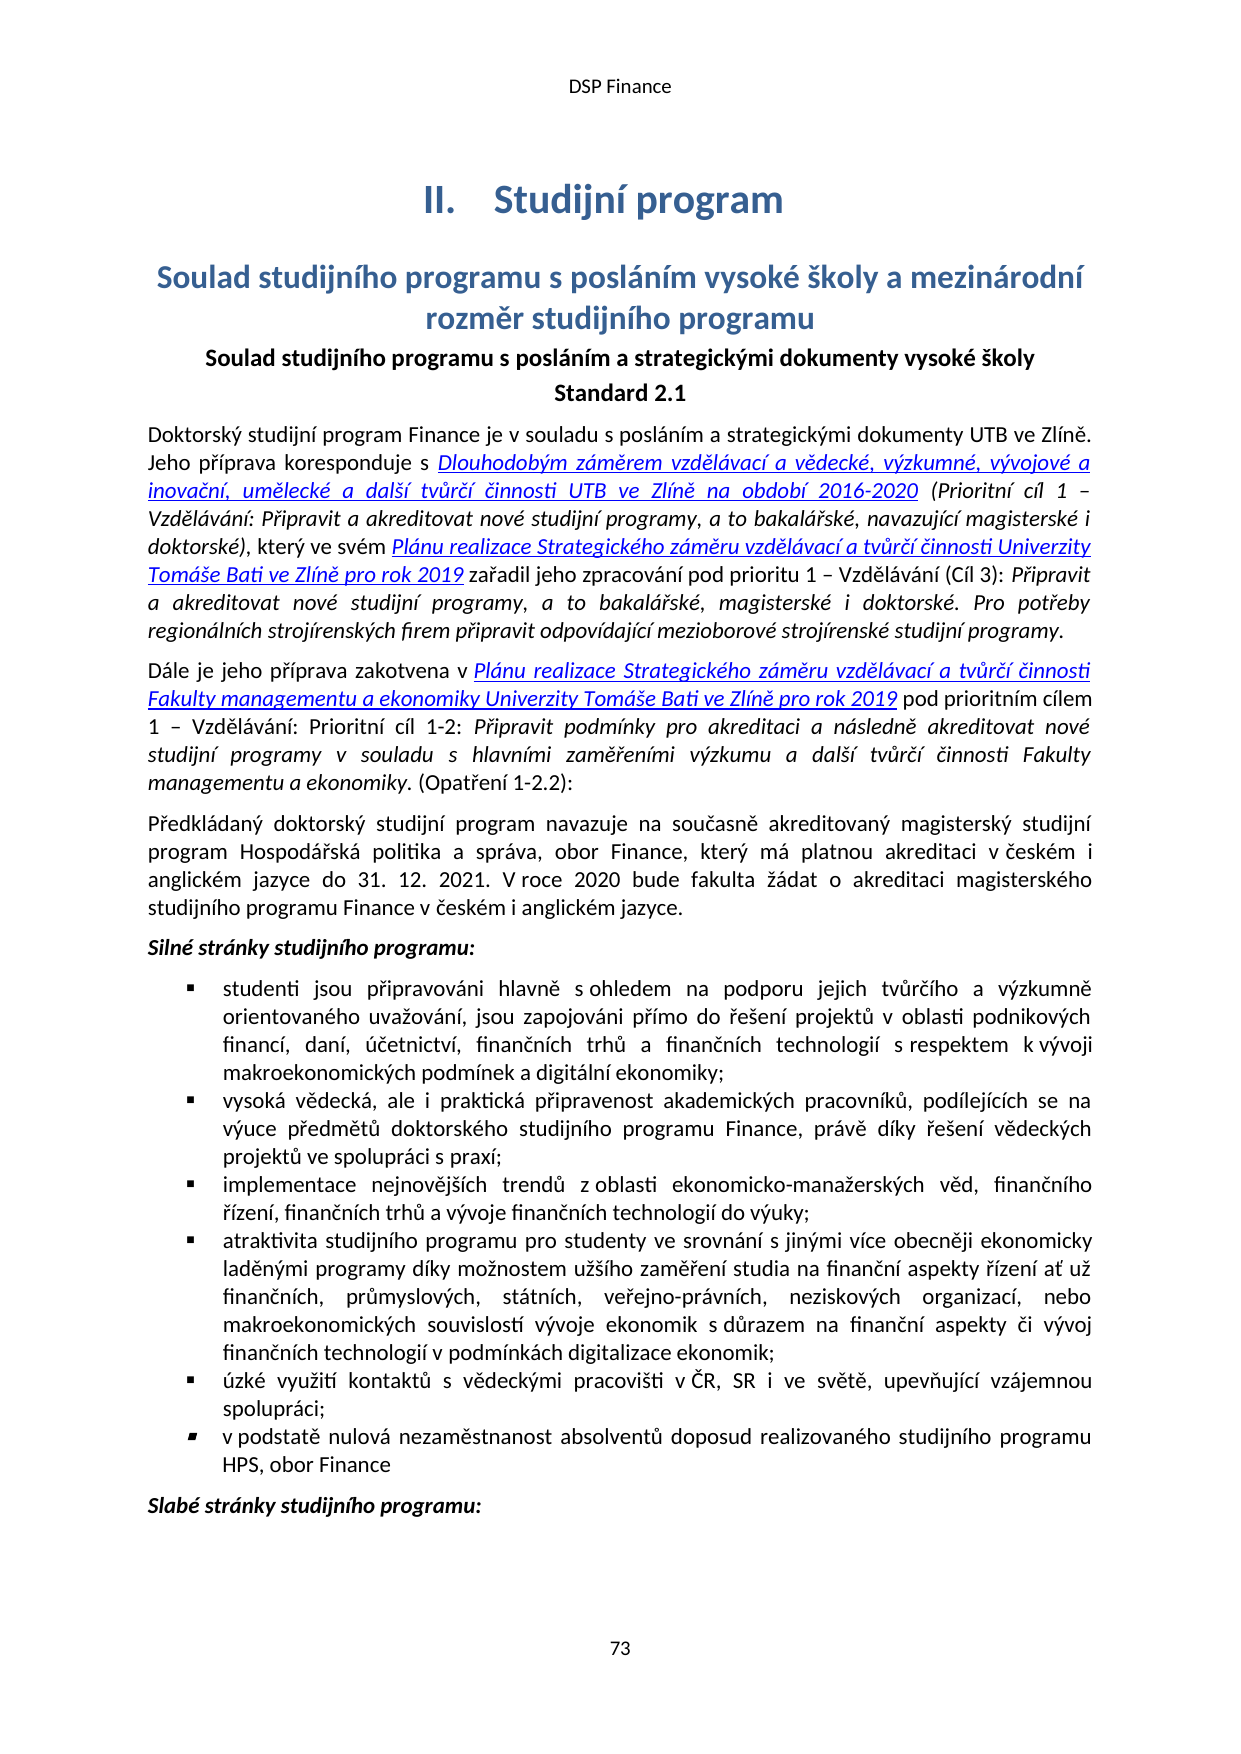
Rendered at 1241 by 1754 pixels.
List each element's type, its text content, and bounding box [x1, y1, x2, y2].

list implementace nejnovějších trendů z oblasti ekonomicko-manažerských věd, finančního řízení, finančních trhů a vývoje finančních technologií do výuky; [185, 1170, 1093, 1226]
text Dále je jeho příprava zakotvena v Plánu realizace Strategického záměru vzdělávací a tvůrčí činnosti Fakulty managementu a ekonomiky Univerzity Tomáše Bati ve Zlíně pro rok 2019 pod prioritním cílem 1 – Vzdělávání: Prioritní cíl 1-2: Připravit podmínky pro akreditaci a následně akreditovat nové studijní programy v souladu s hlavními zaměřeními výzkumu a další tvůrčí činnosti Fakulty managementu a ekonomiky. (Opatření 1-2.2): [148, 656, 1093, 796]
subtitle Soulad studijního programu s posláním vysoké školy a mezinárodní rozměr studijního programu [148, 256, 1093, 338]
list úzké využití kontaktů s vědeckými pracovišti v ČR, SR i ve světě, upevňující vzájemnou spolupráci; [185, 1366, 1093, 1422]
subtitle Standard 2.1 [148, 377, 1093, 407]
text Silné stránky studijního programu: [148, 933, 1093, 962]
list vysoká vědecká, ale i praktická připravenost akademických pracovníků, podílejících se na výuce předmětů doktorského studijního programu Finance, právě díky řešení vědeckých projektů ve spolupráci s praxí; [185, 1086, 1093, 1170]
text Předkládaný doktorský studijní program navazuje na současně akreditovaný magisterský studijní program Hospodářská politika a správa, obor Finance, který má platnou akreditaci v českém i anglickém jazyce do 31. 12. 2021. V roce 2020 bude fakulta žádat o akreditaci magisterského studijního programu Finance v českém i anglickém jazyce. [148, 809, 1093, 921]
list v podstatě nulová nezaměstnanost absolventů doposud realizovaného studijního programu HPS, obor Finance [185, 1422, 1093, 1478]
text Slabé stránky studijního programu: [148, 1491, 1093, 1519]
list atraktivita studijního programu pro studenty ve srovnání s jinými více obecněji ekonomicky laděnými programy díky možnostem užšího zaměření studia na finanční aspekty řízení ať už finančních, průmyslových, státních, veřejno-právních, neziskových organizací, nebo makroekonomických souvislostí vývoje ekonomik s důrazem na finanční aspekty či vývoj finančních technologií v podmínkách digitalizace ekonomik; [185, 1226, 1093, 1366]
subtitle Soulad studijního programu s posláním a strategickými dokumenty vysoké školy [148, 342, 1093, 372]
text Doktorský studijní program Finance je v souladu s posláním a strategickými dokumenty UTB ve Zlíně. Jeho příprava koresponduje s Dlouhodobým záměrem vzdělávací a vědecké, výzkumné, vývojové a inovační, umělecké a další tvůrčí činnosti UTB ve Zlíně na období 2016-2020 (Prioritní cíl 1 – Vzdělávání: Připravit a akreditovat nové studijní programy, a to bakalářské, navazující magisterské i doktorské), který ve svém Plánu realizace Strategického záměru vzdělávací a tvůrčí činnosti Univerzity Tomáše Bati ve Zlíně pro rok 2019 zařadil jeho zpracování pod prioritu 1 – Vzdělávání (Cíl 3): Připravit a akreditovat nové studijní programy, a to bakalářské, magisterské i doktorské. Pro potřeby regionálních strojírenských firem připravit odpovídající mezioborové strojírenské studijní programy. [148, 420, 1093, 644]
subtitle Studijní program [148, 173, 1093, 223]
list studenti jsou připravováni hlavně s ohledem na podporu jejich tvůrčího a výzkumně orientovaného uvažování, jsou zapojováni přímo do řešení projektů v oblasti podnikových financí, daní, účetnictví, finančních trhů a finančních technologií s respektem k vývoji makroekonomických podmínek a digitální ekonomiky; [185, 974, 1093, 1086]
